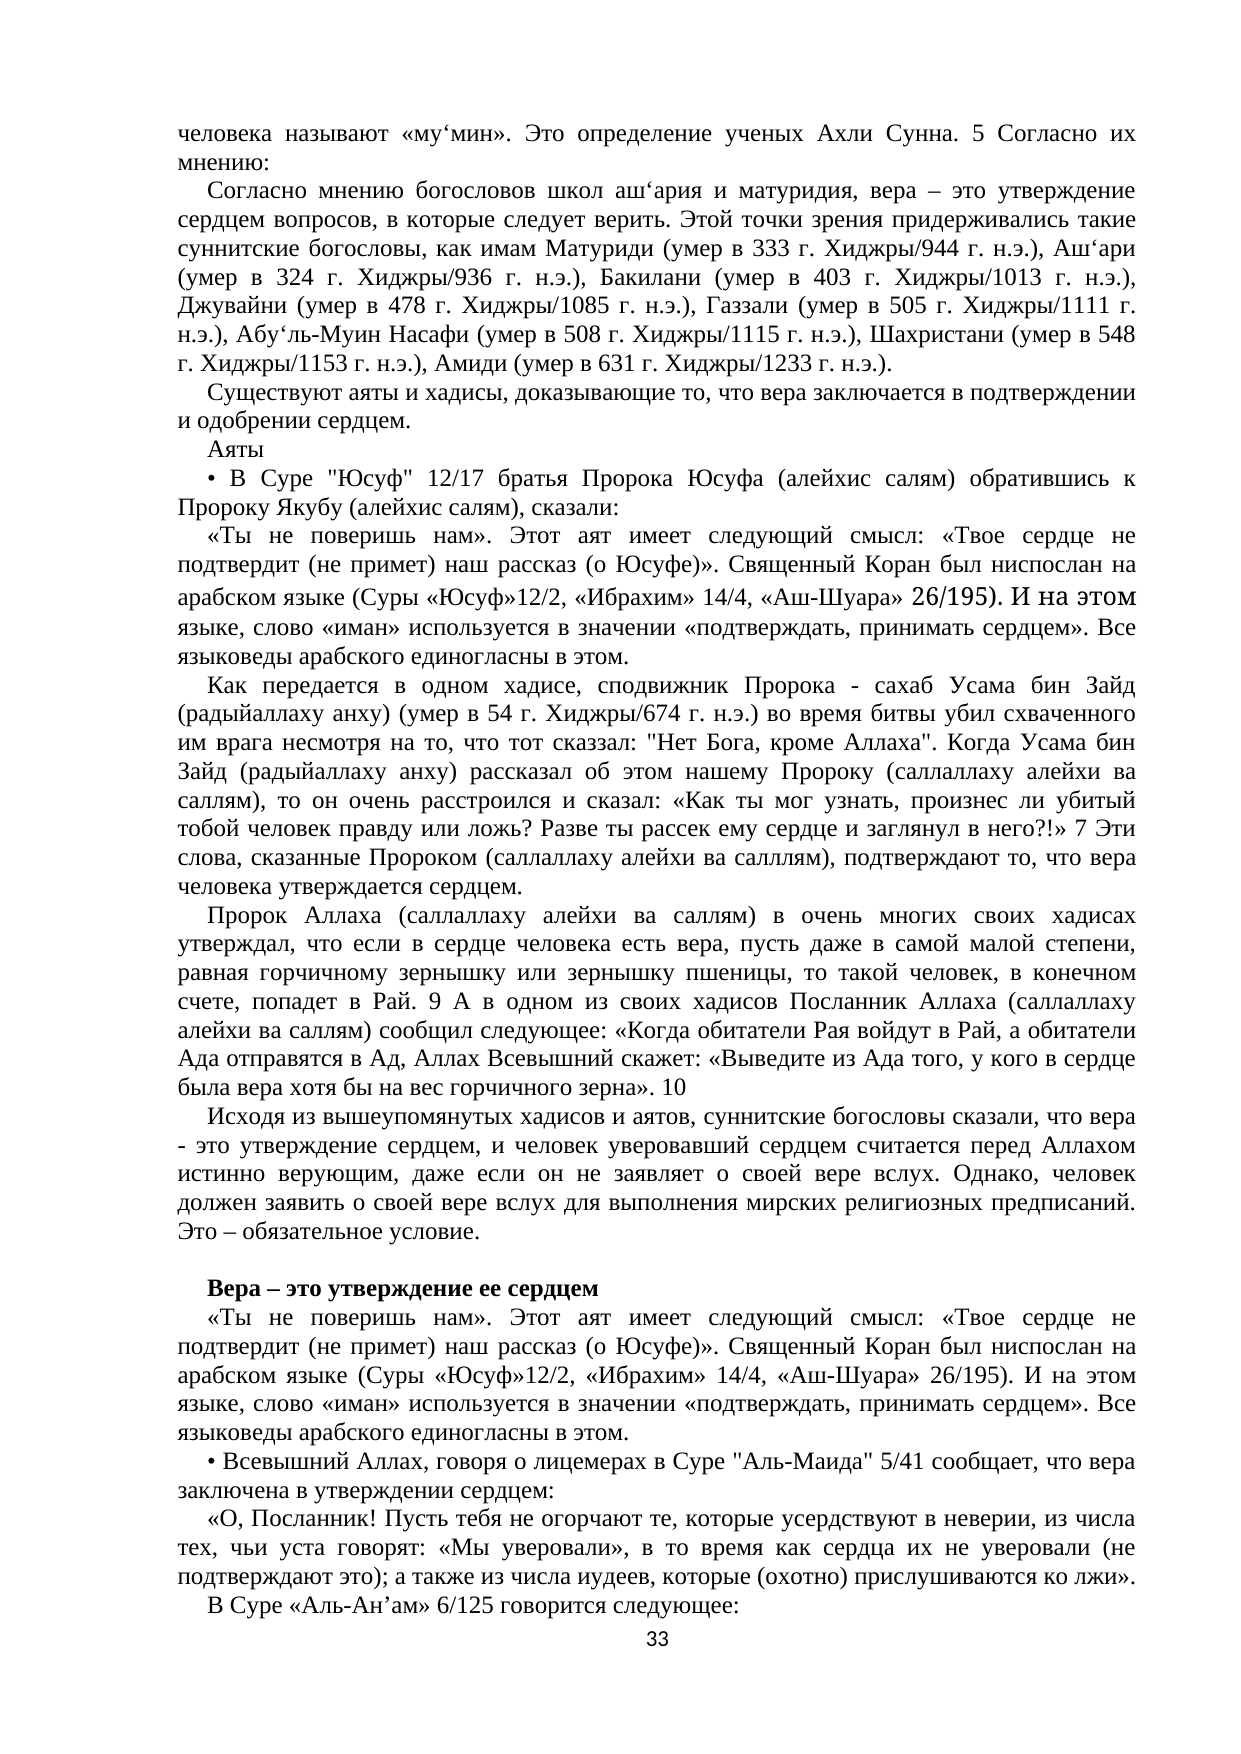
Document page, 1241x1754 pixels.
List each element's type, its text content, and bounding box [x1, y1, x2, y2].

text «Ты не поверишь нам». Этот аят имеет следующий смысл: «Твое сердце не подтвердит (не примет) наш рассказ (о Юсуфе)». Священный Коран был ниспослан на арабском языке (Суры «Юсуф»12/2, «Ибрахим» 14/4, «Аш-Шуара» 26/195). И на этом языке, слово «иман» используется в значении «подтверждать, принимать сердцем». Все языковеды арабского единогласны в этом. [177, 521, 1137, 670]
text Исходя из вышеупомянутых хадисов и аятов, суннитские богословы сказали, что вера - это утверждение сердцем, и человек уверовавший сердцем считается перед Аллахом истинно верующим, даже если он не заявляет о своей вере вслух. Однако, человек должен заявить о своей вере вслух для выполнения мирских религиозных предписаний. Это – обязательное условие. [177, 1101, 1137, 1245]
text Существуют аяты и хадисы, доказывающие то, что вера заключается в подтверждении и одобрении сердцем. [177, 377, 1137, 434]
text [177, 118, 1137, 176]
text «О, Посланник! Пусть тебя не огорчают те, которые усердствуют в неверии, из числа тех, чьи уста говорят: «Мы уверовали», в то время как сердца их не уверовали (не подтверждают это); а также из числа иудеев, которые (охотно) прислушиваются ко лжи». [177, 1503, 1137, 1590]
text Пророк Аллаха (саллаллаху алейхи ва саллям) в очень многих своих хадисах утверждал, что если в сердце человека есть вера, пусть даже в самой малой степени, равная горчичному зернышку или зернышку пшеницы, то такой человек, в конечном счете, попадет в Рай. 9 А в одном из своих хадисов Посланник Аллаха (саллаллаху алейхи ва саллям) сообщил следующее: «Когда обитатели Рая войдут в Рай, а обитатели Ада отправятся в Ад, Аллах Всевышний скажет: «Выведите из Ада того, у кого в сердце была вера хотя бы на вес горчичного зерна». 10 [177, 900, 1137, 1101]
text В Суре «Аль-Ан’ам» 6/125 говорится следующее: [177, 1590, 1137, 1618]
text • В Суре "Юсуф" 12/17 братья Пророка Юсуфа (алейхис салям) обратившись к Пророку Якубу (алейхис салям), сказали: [177, 463, 1137, 521]
text • Всевышний Аллах, говоря о лицемерах в Суре "Аль-Маида" 5/41 сообщает, что вера заключена в утверждении сердцем: [177, 1446, 1137, 1503]
text Вера – это утверждение ее сердцем [177, 1273, 1137, 1302]
text Согласно мнению богословов школ аш‘ария и матуридия, вера – это утверждение сердцем вопросов, в которые следует верить. Этой точки зрения придерживались такие суннитские богословы, как имам Матуриди (умер в 333 г. Хиджры/944 г. н.э.), Аш‘ари (умер в 324 г. Хиджры/936 г. н.э.), Бакилани (умер в 403 г. Хиджры/1013 г. н.э.), Джувайни (умер в 478 г. Хиджры/1085 г. н.э.), Газзали (умер в 505 г. Хиджры/1111 г. н.э.), Абу‘ль-Муин Насафи (умер в 508 г. Хиджры/1115 г. н.э.), Шахристани (умер в 548 г. Хиджры/1153 г. н.э.), Амиди (умер в 631 г. Хиджры/1233 г. н.э.). [177, 176, 1137, 377]
text «Ты не поверишь нам». Этот аят имеет следующий смысл: «Твое сердце не подтвердит (не примет) наш рассказ (о Юсуфе)». Священный Коран был ниспослан на арабском языке (Суры «Юсуф»12/2, «Ибрахим» 14/4, «Аш-Шуара» 26/195). И на этом языке, слово «иман» используется в значении «подтверждать, принимать сердцем». Все языковеды арабского единогласны в этом. [177, 1302, 1137, 1446]
text Аяты [177, 434, 1137, 463]
text Как передается в одном хадисе, сподвижник Пророка - сахаб Усама бин Зайд (радыйаллаху анху) (умер в 54 г. Хиджры/674 г. н.э.) во время битвы убил схваченного им врага несмотря на то, что тот сказзал: "Нет Бога, кроме Аллаха". Когда Усама бин Зайд (радыйаллаху анху) рассказал об этом нашему Пророку (саллаллаху алейхи ва саллям), то он очень расстроился и сказал: «Как ты мог узнать, произнес ли убитый тобой человек правду или ложь? Разве ты рассек ему сердце и заглянул в него?!» 7 Эти слова, сказанные Пророком (саллаллаху алейхи ва салллям), подтверждают то, что вера человека утверждается сердцем. [177, 670, 1137, 900]
